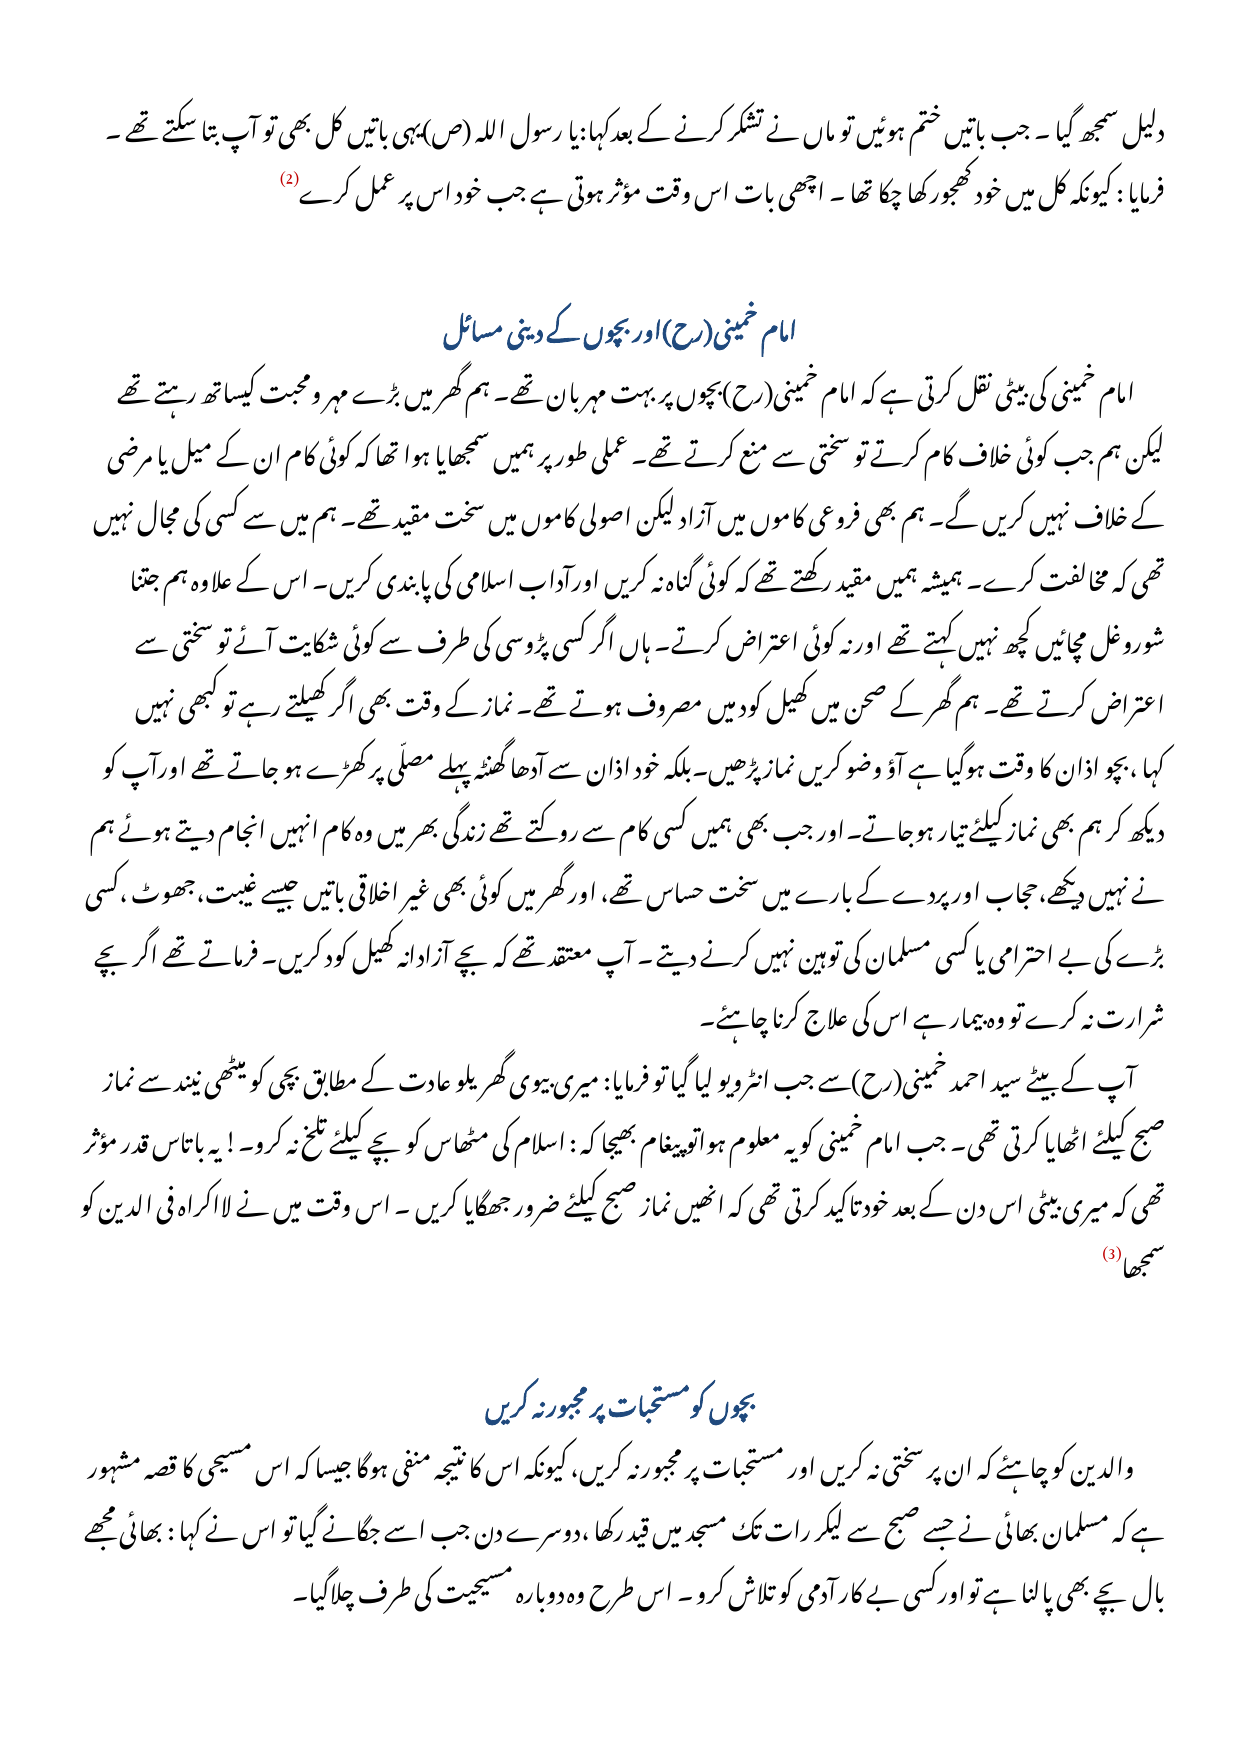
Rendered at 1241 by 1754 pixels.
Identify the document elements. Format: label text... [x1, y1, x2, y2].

text آپ کے بیٹے سید احمد خمینی(رح)سے جب انٹرویو لیا گیا تو فرمایا: میری بیوی گھریلو عادت کے مطابق بچی کو میٹھی نیند سے نماز صبح کیلئے اٹھایا کرتی تھی۔ جب امام خمینی کو یہ معلوم ہواتو پیغام بھیجا کہ : اسلام کی مٹھاس کو بچے کیلئے تلخ نہ کرو۔! یہ باتاس قدر مؤثر تھی کہ میری بیٹی اس دن کے بعد خود تاکید کرتی تھی کہ انھیں نماز صبح کیلئے ضرور جھگایا کریں ۔ اس وقت میں نے لااکراہ فی الدین کو سمجھا(3) [75, 1044, 1165, 1356]
subtitle بچوں کومستحبات پر مجبور نہ کریں [75, 1369, 1165, 1431]
text امام خمینی کی بیٹی نقل کرتی ہے کہ امام خمینی(رح)بچوں پر بہت مہربان تھے۔ ہم گھر میں بڑے مہر ومحبت کیساتھ رہتے تھے لیکن ہم جب کوئی خلاف کام کرتے تو سختی سے منع کرتے تھے۔ عملی طور پر ہمیں سمجھایا ہوا تھا کہ کوئی کام ان کے میل یا مرضی کے خلاف نہیں کریں گے۔ ہم بھی فروعی کاموں میں آزاد لیکن اصولی کاموں میں سخت مقید تھے۔ ہم میں سے کسی کی مجال نہیں تھی کہ مخالفت کرے۔ ہمیشہ ہمیں مقید رکھتے تھے کہ کوئی گناہ نہ کریں اورآداب اسلامی کی پابندی کریں۔ اس کے علاوہ ہم جتنا شوروغل مچائیں کچھ نہیں کہتے تھے اور نہ کوئی اعتراض کرتے۔ ہاں اگر کسی پڑوسی کی طرف سے کوئی شکایت آئے تو سختی سے اعتراض کرتے تھے۔ ہم گھر کے صحن میں کھیل کود میں مصروف ہوتے تھے۔ نماز کے وقت بھی اگر کھیلتے رہے تو کبھی نہیں کہا ،بچو اذان کا وقت ہوگیا ہے آؤ وضو کریں نماز پڑھیں۔بلکہ خود اذان سے آدھا گھنٹہ پہلے مصلّی پر کھڑے ہو جاتے تھے اورآپ کو دیکھ کر ہم بھی نماز کیلئے تیار ہوجاتے۔اور جب بھی ہمیں کسی کام سے روکتے تھے زندگی بھر میں وہ کام انہیں انجام دیتے ہوئے ہم نے نہیں دیکھے،حجاب اور پردے کے بارے میں سخت حساس تھے، اور گھر میں کوئی بھی غیر اخلاقی باتیں جیسے غیبت،جھوٹ ،کسی بڑے کی بے احترامی یا کسی مسلمان کی توہین نہیں کرنے دیتے ۔ آپ معتقد تھے کہ بچے آزادانہ کھیل کود کریں۔ فرماتے تھے اگر بچے شرارت نہ کرے تو وہ بیمار ہے اس کی علاج کرنا چاہئے۔ [75, 356, 1165, 1044]
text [75, 94, 1165, 281]
text والدین کو چاہئے کہ ان پر سختی نہ کریں اور مستحبات پر مجبور نہ کریں، کیونکہ اس کا نتیجہ منفی ہوگا جیسا کہ اس مسیحی کا قصہ مشہور ہے کہ مسلمان بھائی نے جسے صبح سے لیکر رات تک مسجد میں قید رکھا ،دوسرے دن جب اسے جگانے گیا تو اس نے کہا : بھائی مجھے بال بچے بھی پالنا ہے تواورکسی بے کار آدمی کو تلاش کرو ۔ اس طرح وہ دوبارہ مسیحیت کی طرف چلاگیا۔ [75, 1431, 1165, 1619]
subtitle امام خمینی(رح)اور بچوں کے دینی مسائل [75, 294, 1165, 356]
